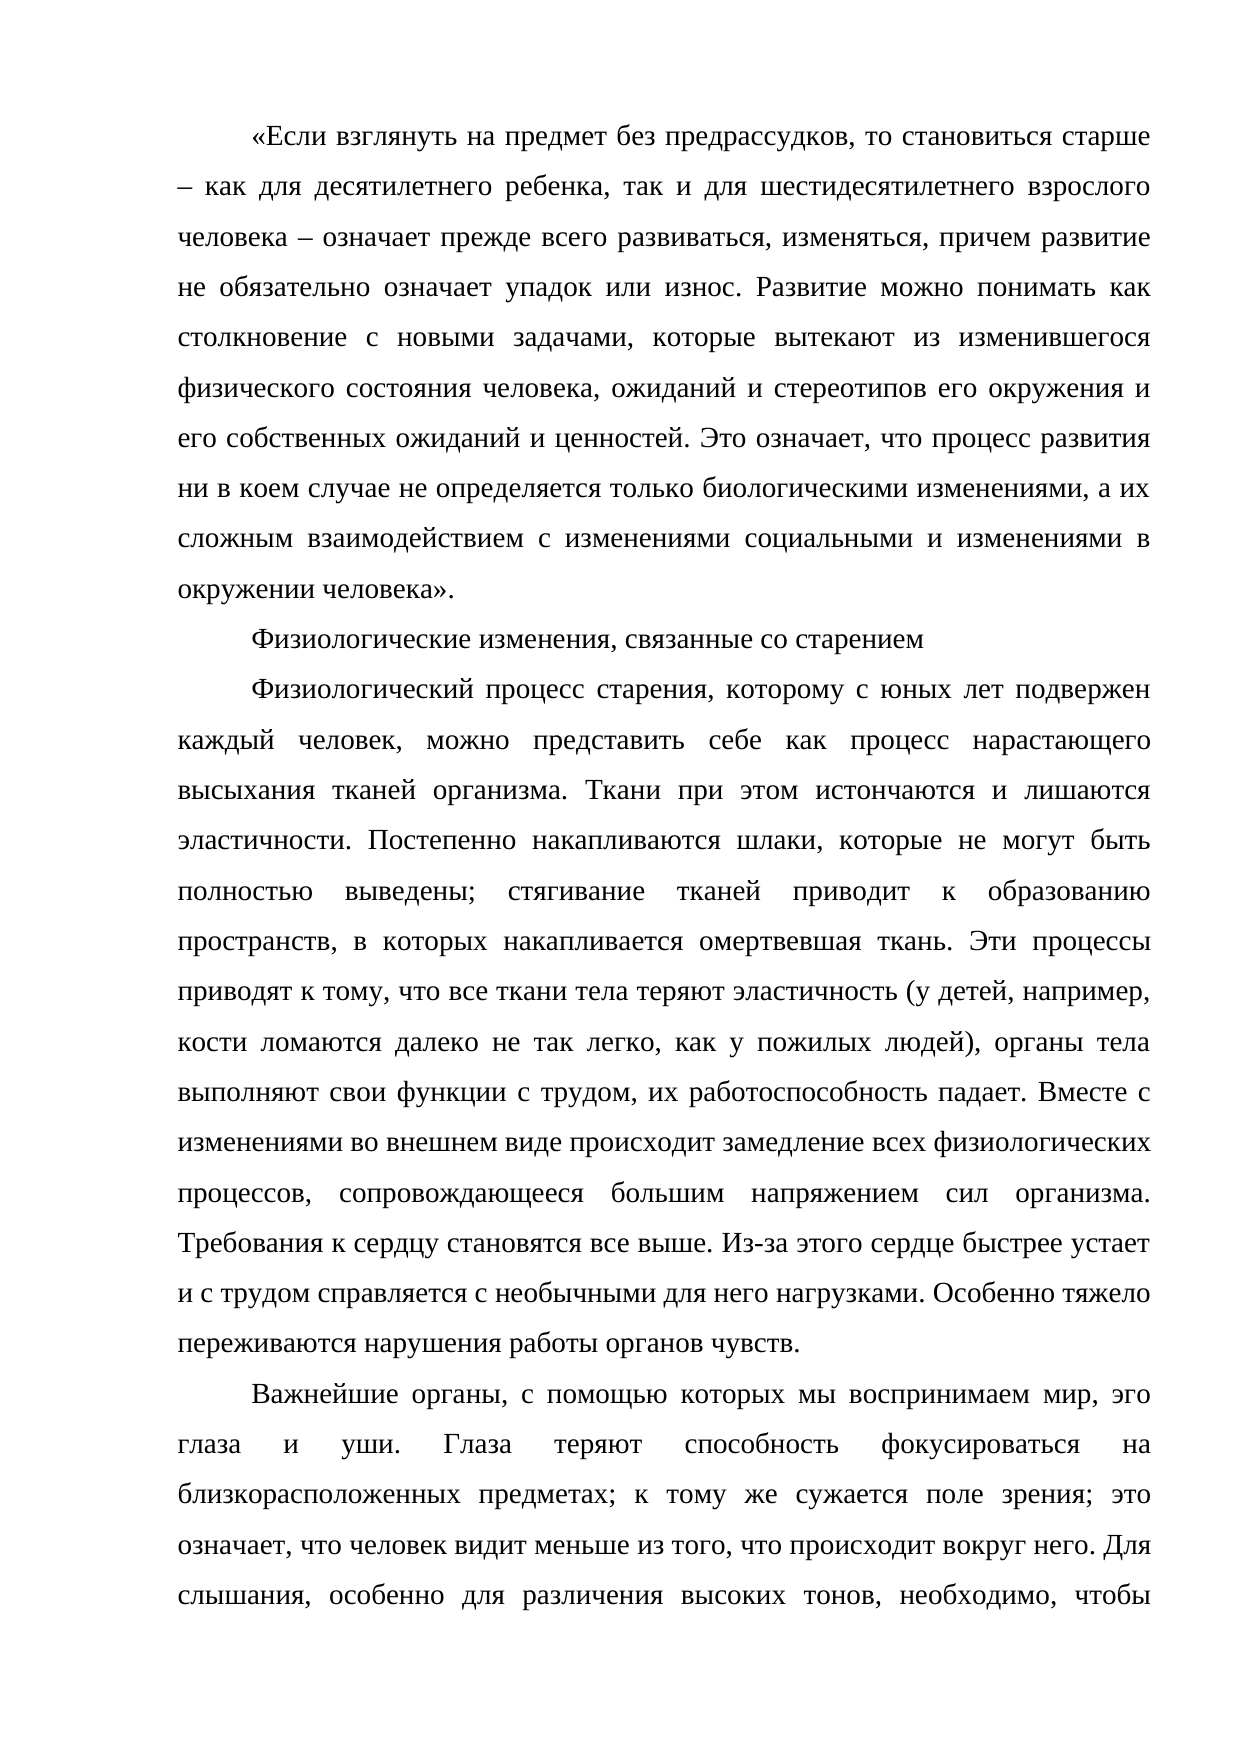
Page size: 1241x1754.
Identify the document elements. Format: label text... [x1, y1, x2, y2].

subtitle Физиологические изменения, связанные со старением [177, 621, 1152, 655]
text Физиологический процесс старения, которому с юных лет подвержен каждый человек, можно представить себе как процесс нарастающего высыхания тканей организма. Ткани при этом истончаются и лишаются эластичности. Постепенно накапливаются шлаки, которые не могут быть полностью выведены; стягивание тканей приводит к образованию пространств, в которых накапливается омертвевшая ткань. Эти процессы приводят к тому, что все ткани тела теряют эластичность (у детей, например, кости ломаются далеко не так легко, как у пожилых людей), органы тела выполняют свои функции с трудом, их работоспособность падает. Вместе с изменениями во внешнем виде происходит замедление всех физиологических процессов, сопровождающееся большим напряжением сил организма. Требования к сердцу становятся все выше. Из-за этого сердце быстрее устает и с трудом справляется с необычными для него нагрузками. Особенно тяжело переживаются нарушения работы органов чувств. [177, 672, 1152, 1359]
title «Если взглянуть на предмет без предрассудков, то становиться старше – как для десятилетнего ребенка, так и для шестидесятилетнего взрослого человека – означает прежде всего развиваться, изменяться, причем развитие не обязательно означает упадок или износ. Развитие можно понимать как столкновение с новыми задачами, которые вытекают из изменившегося физического состояния человека, ожиданий и стереотипов его окружения и его собственных ожиданий и ценностей. Это означает, что процесс развития ни в коем случае не определяется только биологическими изменениями, а их сложным взаимодействием с изменениями социальными и изменениями в окружении человека». [177, 118, 1152, 604]
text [177, 1376, 1152, 1611]
